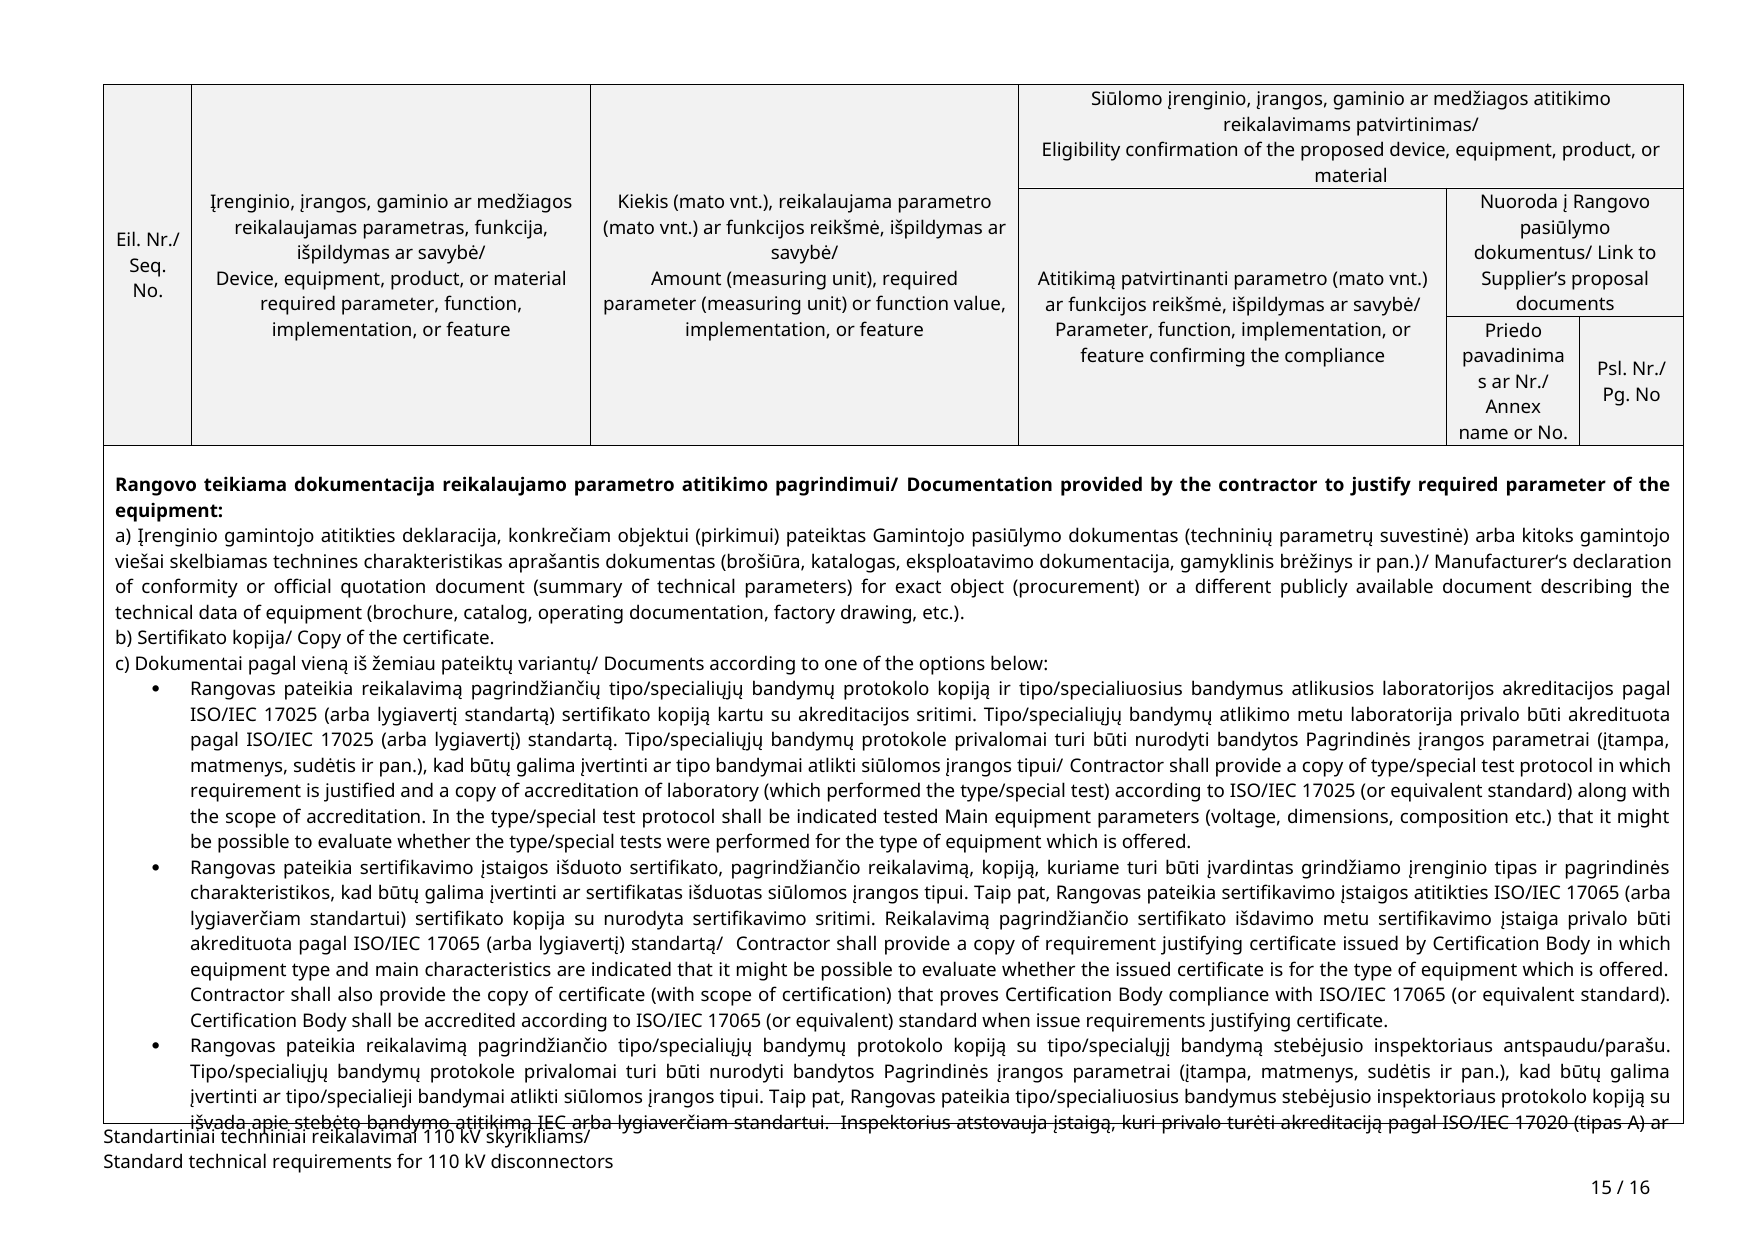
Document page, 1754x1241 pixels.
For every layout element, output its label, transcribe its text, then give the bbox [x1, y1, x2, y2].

table_cell Nuoroda į Rangovo pasiūlymo dokumentus/ Link to Supplier’s proposal documents [1447, 189, 1683, 316]
table_cell Atitikimą patvirtinanti parametro (mato vnt.) ar funkcijos reikšmė, išpildymas ar savybė/ Parameter, function, implementation, or feature confirming the compliance [1019, 189, 1446, 445]
table_cell Psl. Nr./ Pg. No [1580, 317, 1683, 445]
table_cell Pastabos/ Notes: Gamintojas gali vadovautis standartais ir sertifikatais lygiaverčiais šiuose reikalavimuose nurodytiems IEC standartams ir ISO sertifikatams/ The Manufacturer may follow the standards and certificates equivalent to IEC standards and ISO certificates specified in these requirements 1) Techniniame projekte dydžių reikšmės gali būti koreguojamos, tačiau tik griežtinant reikalavimus/ Values can be adjusted in a process of the design but only to more severe conditions. 2) Parenkama techninio projekto rengimo metu. Techninio projekto rengimo metu specifikacijoje nurodyti skyriklių operatyvinius pavadinimus, kuriems reikalavimas taikomas ir kuriems netaikomas / Shall be chosen during making the technical project. During the preparation of technical project the specification shall specify the operational names of disconnectors to which the requirement applies and which do not apply. 3) Reikalavimas taikomas tik pastočių schemoms, kur skyrikliais numatoma komutuoti apkrovą tarp skirtingų šynų sistemų. Vardinės šynų perjungimo srovės vertė turi būti ne mažesnė nei 80 % vardinės ilgalaikės srovės, tačiau neturi viršyti 1600 A. Techninio projekto rengimo metu specifikacijoje nurodyti skyriklių operatyvinius pavadinimus, kuriems reikalavimas taikomas ir kuriems netaikomas / Requirement is only applicable for substation arrangement where the disconnectors are expected to have a bus transfer loop switching capability. Rated bus-transfer current shall not be less than 80 % of rated normal current, but will not exceed 1600 A. During the preparation of technical project the specification shall specify the operational names of disconnectors to which the requirement applies and which do not apply. 4) Klasė B privalomai parenkama įžeminimo peiliams skirtiems įžeminti oro arba kabelines linijas. Kitais atvejais, įžeminimo peilių indukuotos srovės perjungimo klasė netaikoma. Techninio projekto rengimo metu specifikacijoje nurodyti skyriklių operatyvinius pavadinimus, kuriems reikalavimas taikomas ir kuriems netaikomas / Class B is applicable for earthing switches which purpose is to earth overhead lines or cable lines. In all other cases, induced current switching class of earthing switches is not applicable. During the preparation of technical project the specification shall specify the operational names of disconnectors to which the requirement applies and which do not apply. 5) Mechaninio patvarumo klasė M2 parenkama skyrikliams, kurie bus montuojami dažnai komutuojamų įrenginių prijunginiuose (pvz. kondensatorių baterijų, šunto reaktorių, sinchroninių kompensatorių ir t.t.)/ Mechanical endurance class M2 shall be applied for disconnectors, which shall be designed to work in frequently commutated bays (i.e. capacitor banks, shunt reactors, synchronous compensators etc.). 6) Netaikoma, kai skyriklis yra be įžeminimo peilių / Not applicable when disconnector is without earthing switches. 7) 220 VDC antrinių ir valdymo grandinių įtampa gali būti parinkta tik suderinus su Užsakovu/ 220 VDC voltage for auxiliary and control circuits can be selected only in agreement with the Litgrid AB in a process of coordination of technical project. 8) Vardinių dydžių lentelės turi atitikti Litgrid AB standartinius techninius reikalavimus pirminių įrenginių duomenų lentelėms/ Nameplates shall be designed according to Litgrid AB standard technical requirements for nameplates of primary equipment. Rangovo teikiama dokumentacija reikalaujamo parametro atitikimo pagrindimui/ Documentation provided by the contractor to justify required parameter of the equipment: a) Įrenginio gamintojo atitikties deklaracija, konkrečiam objektui (pirkimui) pateiktas Gamintojo pasiūlymo dokumentas (techninių parametrų suvestinė) arba kitoks gamintojo viešai skelbiamas technines charakteristikas aprašantis dokumentas (brošiūra, katalogas, eksploatavimo dokumentacija, gamyklinis brėžinys ir pan.)/ Manufacturer‘s declaration of conformity or official quotation document (summary of technical parameters) for exact object (procurement) or a different publicly available document describing the technical data of equipment (brochure, catalog, operating documentation, factory drawing, etc.). b) Sertifikato kopija/ Copy of the certificate. c) Dokumentai pagal vieną iš žemiau pateiktų variantų/ Documents according to one of the options below: Rangovas pateikia reikalavimą pagrindžiančių tipo/specialiųjų bandymų protokolo kopiją ir tipo/specialiuosius bandymus atlikusios laboratorijos akreditacijos pagal ISO/IEC 17025 (arba lygiavertį standartą) sertifikato kopiją kartu su akreditacijos sritimi. Tipo/specialiųjų bandymų atlikimo metu laboratorija privalo būti akredituota pagal ISO/IEC 17025 (arba lygiavertį) standartą. Tipo/specialiųjų bandymų protokole privalomai turi būti nurodyti bandytos Pagrindinės įrangos parametrai (įtampa, matmenys, sudėtis ir pan.), kad būtų galima įvertinti ar tipo bandymai atlikti siūlomos įrangos tipui/ Contractor shall provide a copy of type/special test protocol in which requirement is justified and a copy of accreditation of laboratory (which performed the type/special test) according to ISO/IEC 17025 (or equivalent standard) along with the scope of accreditation. In the type/special test protocol shall be indicated tested Main equipment parameters (voltage, dimensions, composition etc.) that it might be possible to evaluate whether the type/special tests were performed for the type of equipment which is offered. Rangovas pateikia sertifikavimo įstaigos išduoto sertifikato, pagrindžiančio reikalavimą, kopiją, kuriame turi būti įvardintas grindžiamo įrenginio tipas ir pagrindinės charakteristikos, kad būtų galima įvertinti ar sertifikatas išduotas siūlomos įrangos tipui. Taip pat, Rangovas pateikia sertifikavimo įstaigos atitikties ISO/IEC 17065 (arba lygiaverčiam standartui) sertifikato kopija su nurodyta sertifikavimo sritimi. Reikalavimą pagrindžiančio sertifikato išdavimo metu sertifikavimo įstaiga privalo būti akredituota pagal ISO/IEC 17065 (arba lygiavertį) standartą/ Contractor shall provide a copy of requirement justifying certificate issued by Certification Body in which equipment type and main characteristics are indicated that it might be possible to evaluate whether the issued certificate is for the type of equipment which is offered. Contractor shall also provide the copy of certificate (with scope of certification) that proves Certification Body compliance with ISO/IEC 17065 (or equivalent standard). Certification Body shall be accredited according to ISO/IEC 17065 (or equivalent) standard when issue requirements justifying certificate. Rangovas pateikia reikalavimą pagrindžiančio tipo/specialiųjų bandymų protokolo kopiją su tipo/specialųjį bandymą stebėjusio inspektoriaus antspaudu/parašu. Tipo/specialiųjų bandymų protokole privalomai turi būti nurodyti bandytos Pagrindinės įrangos parametrai (įtampa, matmenys, sudėtis ir pan.), kad būtų galima įvertinti ar tipo/specialieji bandymai atlikti siūlomos įrangos tipui. Taip pat, Rangovas pateikia tipo/specialiuosius bandymus stebėjusio inspektoriaus protokolo kopiją su išvada apie stebėto bandymo atitikimą IEC arba lygiaverčiam standartui. Inspektorius atstovauja įstaigą, kuri privalo turėti akreditaciją pagal ISO/IEC 17020 (tipas A) ar lygiavertį standartą, todėl Rangovas turi pateikti šios įstaigos akreditacijos sertifikato kopiją. Įstaigos akreditacija privalo galioti tipo bandymo atlikimo metu / Contractor shall provide a copy of type/special test protocol with a stamp/signature of inspector witnessed the type/special test. In the type/special test protocol shall be indicated tested Main equipment parameters (voltage, dimensions, composition etc.) that it might be possible to evaluate whether the type/special tests were performed for the type of equipment which is offered. Contractor shall also provide the copy of protocol made by inspector who witnessed type/special test with conclusion that witnessed test met the IEC or equivalent standard. Inspector shall represent institution, which is accredited according to ISO/IEC 17020 (type A) or equivalent standard, thus contractor shall provide this institution certification accreditation copy. Institution accreditation shall be valid during type test performance. d) Siūlomo tipo izoliatoriaus arba to paties izoliacijos lygio „mechaniškai ir elektriškai ekvivalentiškos konstrukcijos“ izoliatoriaus tipo arba atrankinio bandymo protokolo kopija. Sąvoka „mechaniškai ir elektriškai ekvivalentiška konstrukcija“ turi būti suprantama taip, kaip nurodoma IEC 60168 standarte/ Copy of the type or sample test report provided by laboratory for offered type of insulators or for the same insulation level insulators of “mechanically and electrically equivalent design”. The term " mechanically and electrically equivalent design " shall be understood as it described in standard IEC 60168. e) Siūlomo izoliatoriaus detalaus gamyklinio brėžinio kopija/ Copy of detail factory drawing for offered type of insulator. [104, 446, 1683, 1123]
table_header Įrenginio, įrangos, gaminio ar medžiagos reikalaujamas parametras, funkcija, išpildymas ar savybė/ Device, equipment, product, or material required parameter, function, implementation, or feature [192, 85, 590, 445]
table_header Siūlomo įrenginio, įrangos, gaminio ar medžiagos atitikimo reikalavimams patvirtinimas/ Eligibility confirmation of the proposed device, equipment, product, or material [1019, 85, 1683, 187]
table_cell Priedo pavadinimas ar Nr./ Annex name or No. [1447, 317, 1579, 445]
table_header Kiekis (mato vnt.), reikalaujama parametro (mato vnt.) ar funkcijos reikšmė, išpildymas ar savybė/ Amount (measuring unit), required parameter (measuring unit) or function value, implementation, or feature [591, 85, 1018, 445]
table_header Eil. Nr./ Seq. No. [104, 85, 191, 445]
